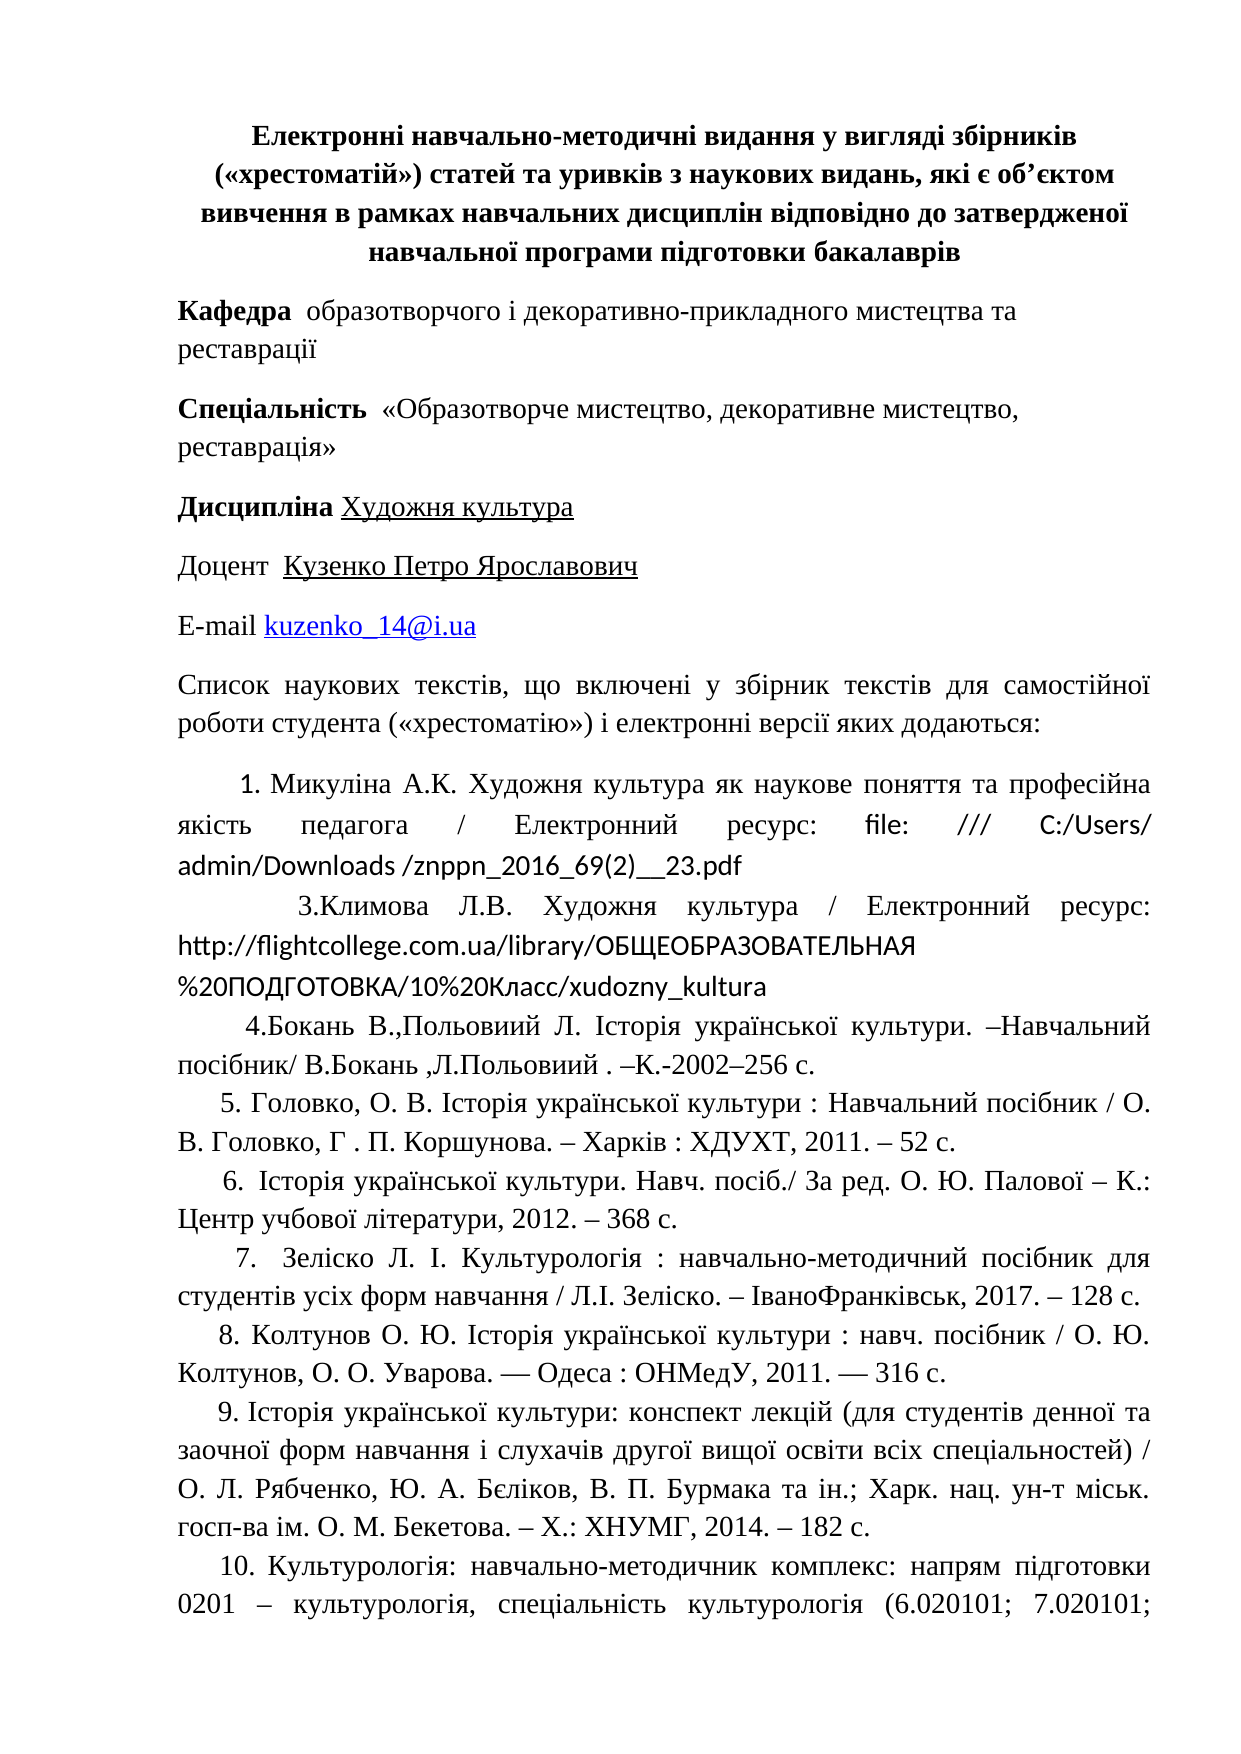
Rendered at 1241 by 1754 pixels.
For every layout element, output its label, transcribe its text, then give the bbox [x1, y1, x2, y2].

text Доцент Кузенко Петро Ярославович [177, 548, 1152, 582]
text 3.Климова Л.В. Художня культура / Електронний ресурс: http://flightcollege.com.ua/library/ОБЩЕОБРАЗОВАТЕЛЬНАЯ%20ПОДГОТОВКА/10%20Класс/xudozny_kultura [177, 888, 1152, 1003]
text 4.Бокань В.,Польовиий Л. Історія української культури. –Навчальний посібник/ В.Бокань ,Л.Польовиий . –К.-2002–256 с. [177, 1008, 1152, 1081]
text 1. Микуліна А.К. Художня культура як наукове поняття та професійна якість педагога / Електронний ресурс: file: /// C:/Users/ admin/Downloads /znppn_2016_69(2)__23.pdf [177, 765, 1152, 882]
text Спеціальність «Образотворче мистецтво, декоративне мистецтво, реставрація» [177, 391, 1152, 463]
text Дисципліна Художня культура [177, 489, 1152, 522]
text Кафедра образотворчого і декоративно-прикладного мистецтва та реставрації [177, 293, 1152, 365]
text 6. Історія української культури. Навч. посіб./ За ред. О. Ю. Палової – К.: Центр учбової літератури, 2012. – 368 с. [177, 1163, 1152, 1235]
text Електронні навчально-методичні видання у вигляді збірників («хрестоматій») статей та уривків з наукових видань, які є об’єктом вивчення в рамках навчальних дисциплін відповідно до затвердженої навчальної програми підготовки бакалаврів [177, 118, 1152, 267]
text 7. Зеліско Л. І. Культурологія : навчально-методичний посібник для студентів усіх форм навчання / Л.І. Зеліско. – ІваноФранківськ, 2017. – 128 с. [177, 1240, 1152, 1312]
text Список наукових текстів, що включені у збірник текстів для самостійної роботи студента («хрестоматію») і електронні версії яких додаються: [177, 667, 1152, 739]
text Е-mail kuzenko_14@i.ua [177, 608, 1152, 641]
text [177, 1548, 1152, 1620]
text 8. Колтунов О. Ю. Історія української культури : навч. посібник / О. Ю. Колтунов, О. О. Уварова. — Одеса : ОНМедУ, 2011. — 316 с. [177, 1317, 1152, 1389]
text 5. Головко, О. В. Історія української культури : Навчальний посібник / О. В. Головко, Г . П. Коршунова. – Харків : ХДУХТ, 2011. – 52 с. [177, 1086, 1152, 1158]
text 9. Історія української культури: конспект лекцій (для студентів денної та заочної форм навчання і слухачів другої вищої освіти всіх спеціальностей) / О. Л. Рябченко, Ю. А. Бєліков, В. П. Бурмака та ін.; Харк. нац. ун-т міськ. госп-ва ім. О. М. Бекетова. – Х.: ХНУМГ, 2014. – 182 с. [177, 1394, 1152, 1543]
